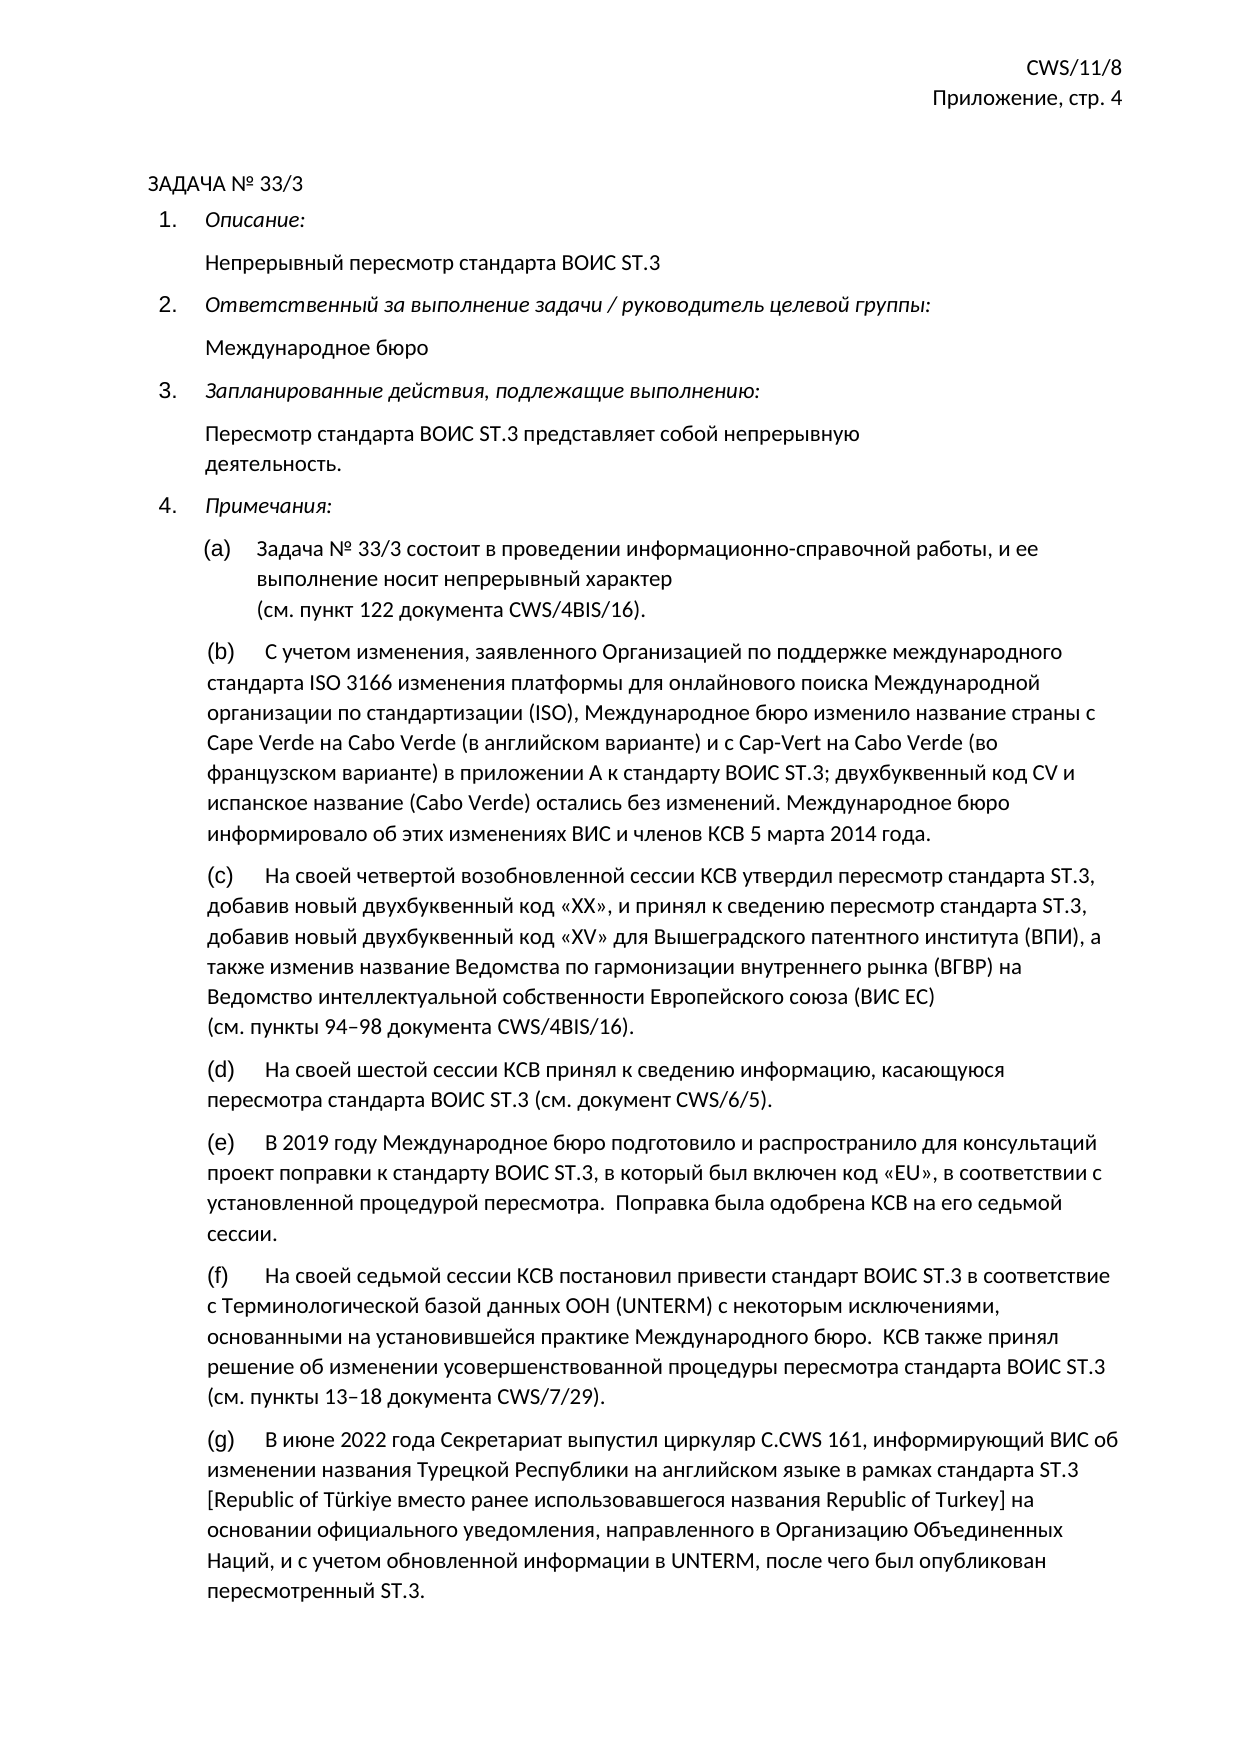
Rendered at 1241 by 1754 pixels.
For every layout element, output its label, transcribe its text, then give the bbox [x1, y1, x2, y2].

list С учетом изменения, заявленного Организацией по поддержке международного стандарта ISO 3166 изменения платформы для онлайнового поиска Международной организации по стандартизации (ISO), Международное бюро изменило название страны с Cape Verde на Cabo Verde (в английском варианте) и с Cap-Vert на Cabo Verde (во французском варианте) в приложении А к стандарту ВОИС ST.3; двухбуквенный код CV и испанское название (Cabo Verde) остались без изменений. Международное бюро информировало об этих изменениях ВИС и членов КСВ 5 марта 2014 года. [207, 637, 1122, 847]
text Пересмотр стандарта ВОИС ST.3 представляет собой непрерывную деятельность. [205, 419, 936, 477]
list В июне 2022 года Секретариат выпустил циркуляр C.CWS 161, информирующий ВИС об изменении названия Турецкой Республики на английском языке в рамках стандарта ST.3 [Republic of Türkiye вместо ранее использовавшегося названия Republic of Turkey] на основании официального уведомления, направленного в Организацию Объединенных Наций, и с учетом обновленной информации в UNTERM, после чего был опубликован пересмотренный ST.3. [207, 1425, 1122, 1604]
subtitle Примечания: [158, 492, 1122, 519]
subtitle Запланированные действия, подлежащие выполнению: [158, 376, 1122, 404]
subtitle Описание: [158, 205, 1122, 233]
list В 2019 году Международное бюро подготовило и распространило для консультаций проект поправки к стандарту ВОИС ST.3, в который был включен код «EU», в соответствии с установленной процедурой пересмотра. Поправка была одобрена КСВ на его седьмой сессии. [207, 1128, 1122, 1247]
list На своей четвертой возобновленной сессии КСВ утвердил пересмотр стандарта ST.3, добавив новый двухбуквенный код «XX», и принял к сведению пересмотр стандарта ST.3, добавив новый двухбуквенный код «XV» для Вышеградского патентного института (ВПИ), а также изменив название Ведомства по гармонизации внутреннего рынка (ВГВР) на Ведомство интеллектуальной собственности Европейского союза (ВИС ЕС) (см. пункты 94–98 документа CWS/4BIS/16). [207, 861, 1122, 1040]
list На своей седьмой сессии КСВ постановил привести стандарт ВОИС ST.3 в соответствие с Терминологической базой данных ООН (UNTERM) с некоторым исключениями, основанными на установившейся практике Международного бюро. КСВ также принял решение об изменении усовершенствованной процедуры пересмотра стандарта ВОИС ST.3 (см. пункты 13–18 документа CWS/7/29). [207, 1261, 1122, 1410]
list Задача № 33/3 состоит в проведении информационно-справочной работы, и ее выполнение носит непрерывный характер (см. пункт 122 документа CWS/4BIS/16). [203, 534, 1122, 623]
text Международное бюро [205, 333, 936, 361]
subtitle Ответственный за выполнение задачи / руководитель целевой группы: [158, 291, 1122, 318]
list На своей шестой сессии КСВ принял к сведению информацию, касающуюся пересмотра стандарта ВОИС ST.3 (см. документ CWS/6/5). [207, 1055, 1122, 1113]
text Непрерывный пересмотр стандарта ВОИС ST.3 [205, 248, 936, 276]
subtitle Задача № 33/3 [148, 169, 1122, 197]
